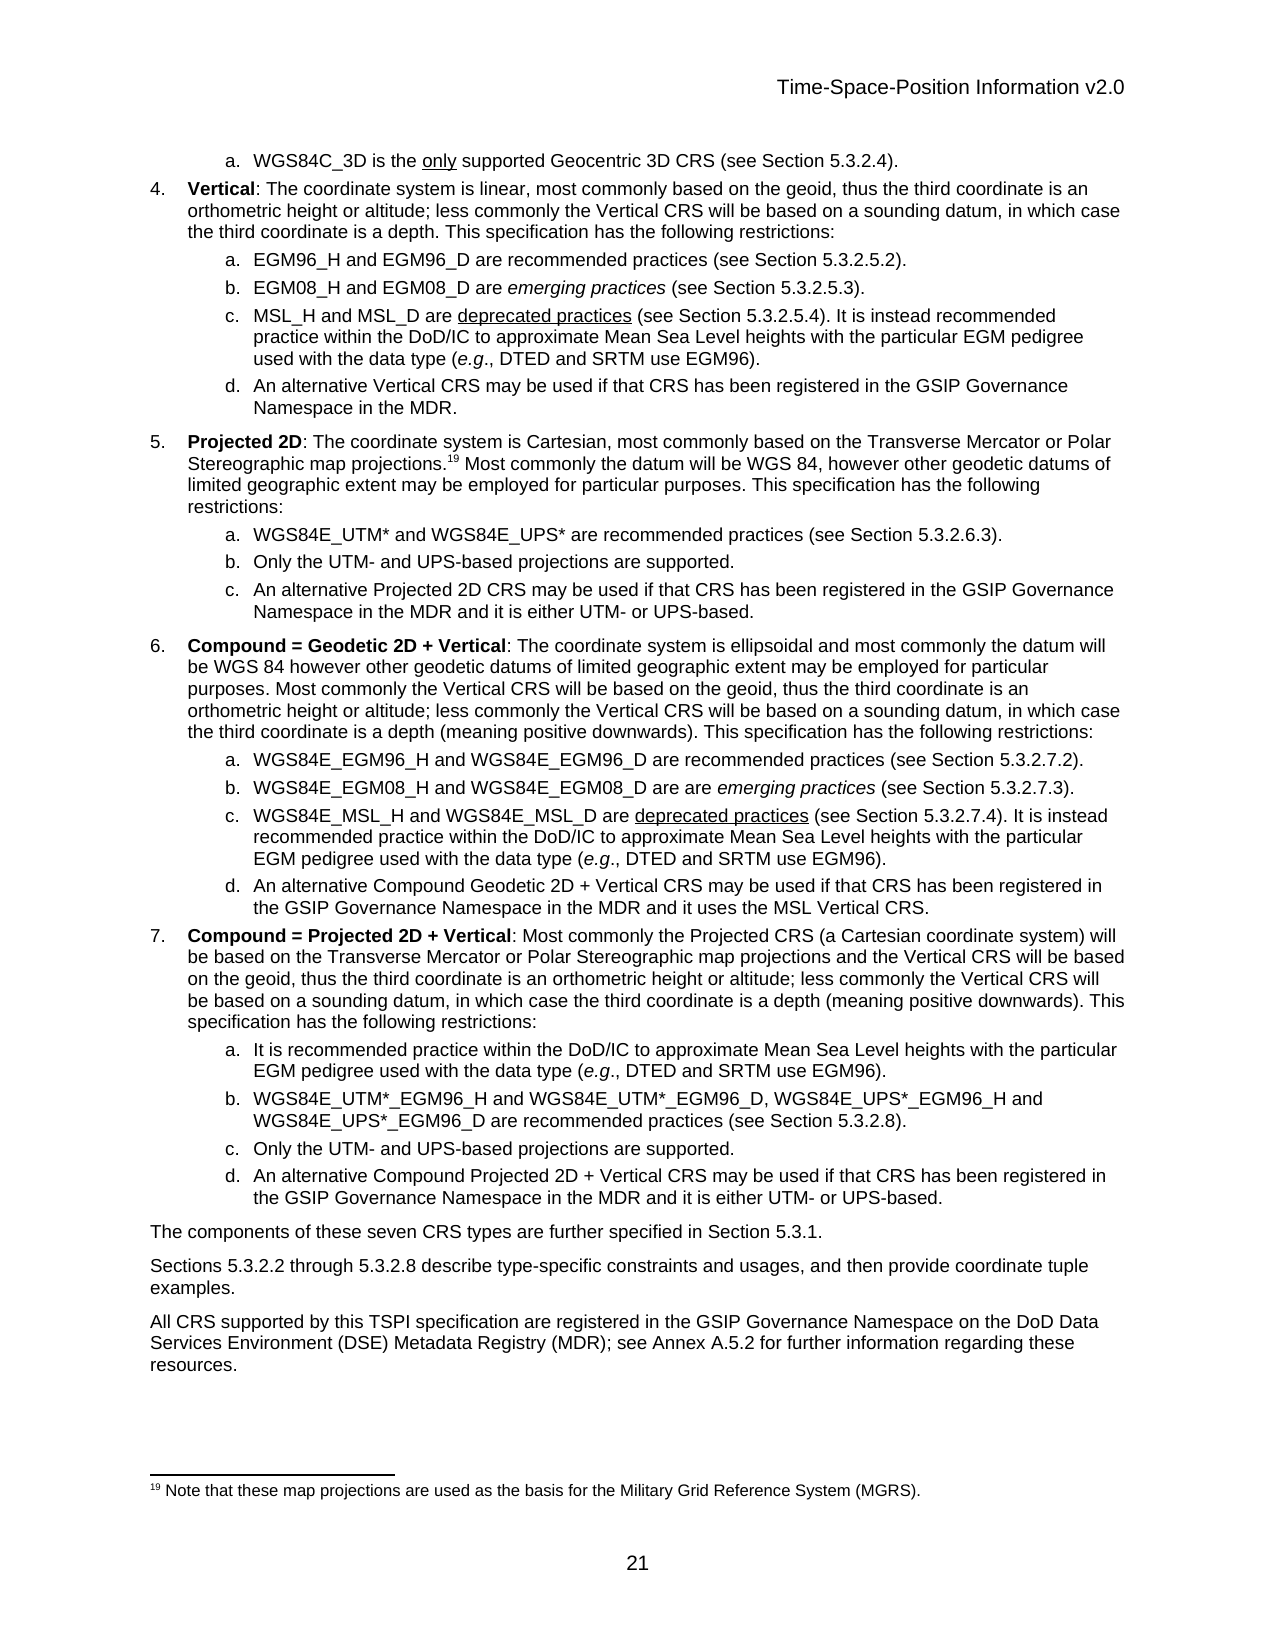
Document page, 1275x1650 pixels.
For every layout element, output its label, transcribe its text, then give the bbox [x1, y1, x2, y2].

list An alternative Projected 2D CRS may be used if that CRS has been registered in the GSIP Governance Namespace in the MDR and it is either UTM- or UPS-based. [225, 579, 1125, 622]
list EGM96_H and EGM96_D are recommended practices (see Section 5.3.2.5.2). [225, 249, 1125, 270]
list Only the UTM- and UPS-based projections are supported. [225, 551, 1125, 573]
list WGS84E_UTM*_EGM96_H and WGS84E_UTM*_EGM96_D, WGS84E_UPS*_EGM96_H and WGS84E_UPS*_EGM96_D are recommended practices (see Section 5.3.2.8). [225, 1088, 1125, 1131]
text The components of these seven CRS types are further specified in Section 5.3.1. [150, 1221, 1125, 1242]
list MSL_H and MSL_D are deprecated practices (see Section 5.3.2.5.4). It is instead recommended practice within the DoD/IC to approximate Mean Sea Level heights with the particular EGM pedigree used with the data type (e.g., DTED and SRTM use EGM96). [225, 304, 1125, 369]
list An alternative Compound Projected 2D + Vertical CRS may be used if that CRS has been registered in the GSIP Governance Namespace in the MDR and it is either UTM- or UPS-based. [225, 1165, 1125, 1208]
list WGS84C_3D is the only supported Geocentric 3D CRS (see Section 5.3.2.4). [225, 150, 1125, 172]
list WGS84E_UTM* and WGS84E_UPS* are recommended practices (see Section 5.3.2.6.3). [225, 523, 1125, 545]
list Vertical: The coordinate system is linear, most commonly based on the geoid, thus the third coordinate is an orthometric height or altitude; less commonly the Vertical CRS will be based on a sounding datum, in which case the third coordinate is a depth. This specification has the following restrictions: [150, 178, 1125, 242]
list EGM08_H and EGM08_D are emerging practices (see Section 5.3.2.5.3). [225, 277, 1125, 298]
text Sections 5.3.2.2 through 5.3.2.8 describe type-specific constraints and usages, and then provide coordinate tuple examples. [150, 1255, 1125, 1298]
list Compound = Projected 2D + Vertical: Most commonly the Projected CRS (a Cartesian coordinate system) will be based on the Transverse Mercator or Polar Stereographic map projections and the Vertical CRS will be based on the geoid, thus the third coordinate is an orthometric height or altitude; less commonly the Vertical CRS will be based on a sounding datum, in which case the third coordinate is a depth (meaning positive downwards). This specification has the following restrictions: [150, 925, 1125, 1032]
list Projected 2D: The coordinate system is Cartesian, most commonly based on the Transverse Mercator or Polar Stereographic map projections. Most commonly the datum will be WGS 84, however other geodetic datums of limited geographic extent may be employed for particular purposes. This specification has the following restrictions: [150, 431, 1125, 517]
list WGS84E_MSL_H and WGS84E_MSL_D are deprecated practices (see Section 5.3.2.7.4). It is instead recommended practice within the DoD/IC to approximate Mean Sea Level heights with the particular EGM pedigree used with the data type (e.g., DTED and SRTM use EGM96). [225, 804, 1125, 869]
list Only the UTM- and UPS-based projections are supported. [225, 1137, 1125, 1159]
list It is recommended practice within the DoD/IC to approximate Mean Sea Level heights with the particular EGM pedigree used with the data type (e.g., DTED and SRTM use EGM96). [225, 1039, 1125, 1082]
list WGS84E_EGM08_H and WGS84E_EGM08_D are are emerging practices (see Section 5.3.2.7.3). [225, 777, 1125, 798]
text All CRS supported by this TSPI specification are registered in the GSIP Governance Namespace on the DoD Data Services Environment (DSE) Metadata Registry (MDR); see Annex A.5.2 for further information regarding these resources. [150, 1311, 1125, 1375]
list Compound = Geodetic 2D + Vertical: The coordinate system is ellipsoidal and most commonly the datum will be WGS 84 however other geodetic datums of limited geographic extent may be employed for particular purposes. Most commonly the Vertical CRS will be based on the geoid, thus the third coordinate is an orthometric height or altitude; less commonly the Vertical CRS will be based on a sounding datum, in which case the third coordinate is a depth (meaning positive downwards). This specification has the following restrictions: [150, 635, 1125, 742]
list An alternative Compound Geodetic 2D + Vertical CRS may be used if that CRS has been registered in the GSIP Governance Namespace in the MDR and it uses the MSL Vertical CRS. [225, 875, 1125, 918]
list WGS84E_EGM96_H and WGS84E_EGM96_D are recommended practices (see Section 5.3.2.7.2). [225, 749, 1125, 770]
list An alternative Vertical CRS may be used if that CRS has been registered in the GSIP Governance Namespace in the MDR. [225, 375, 1125, 418]
